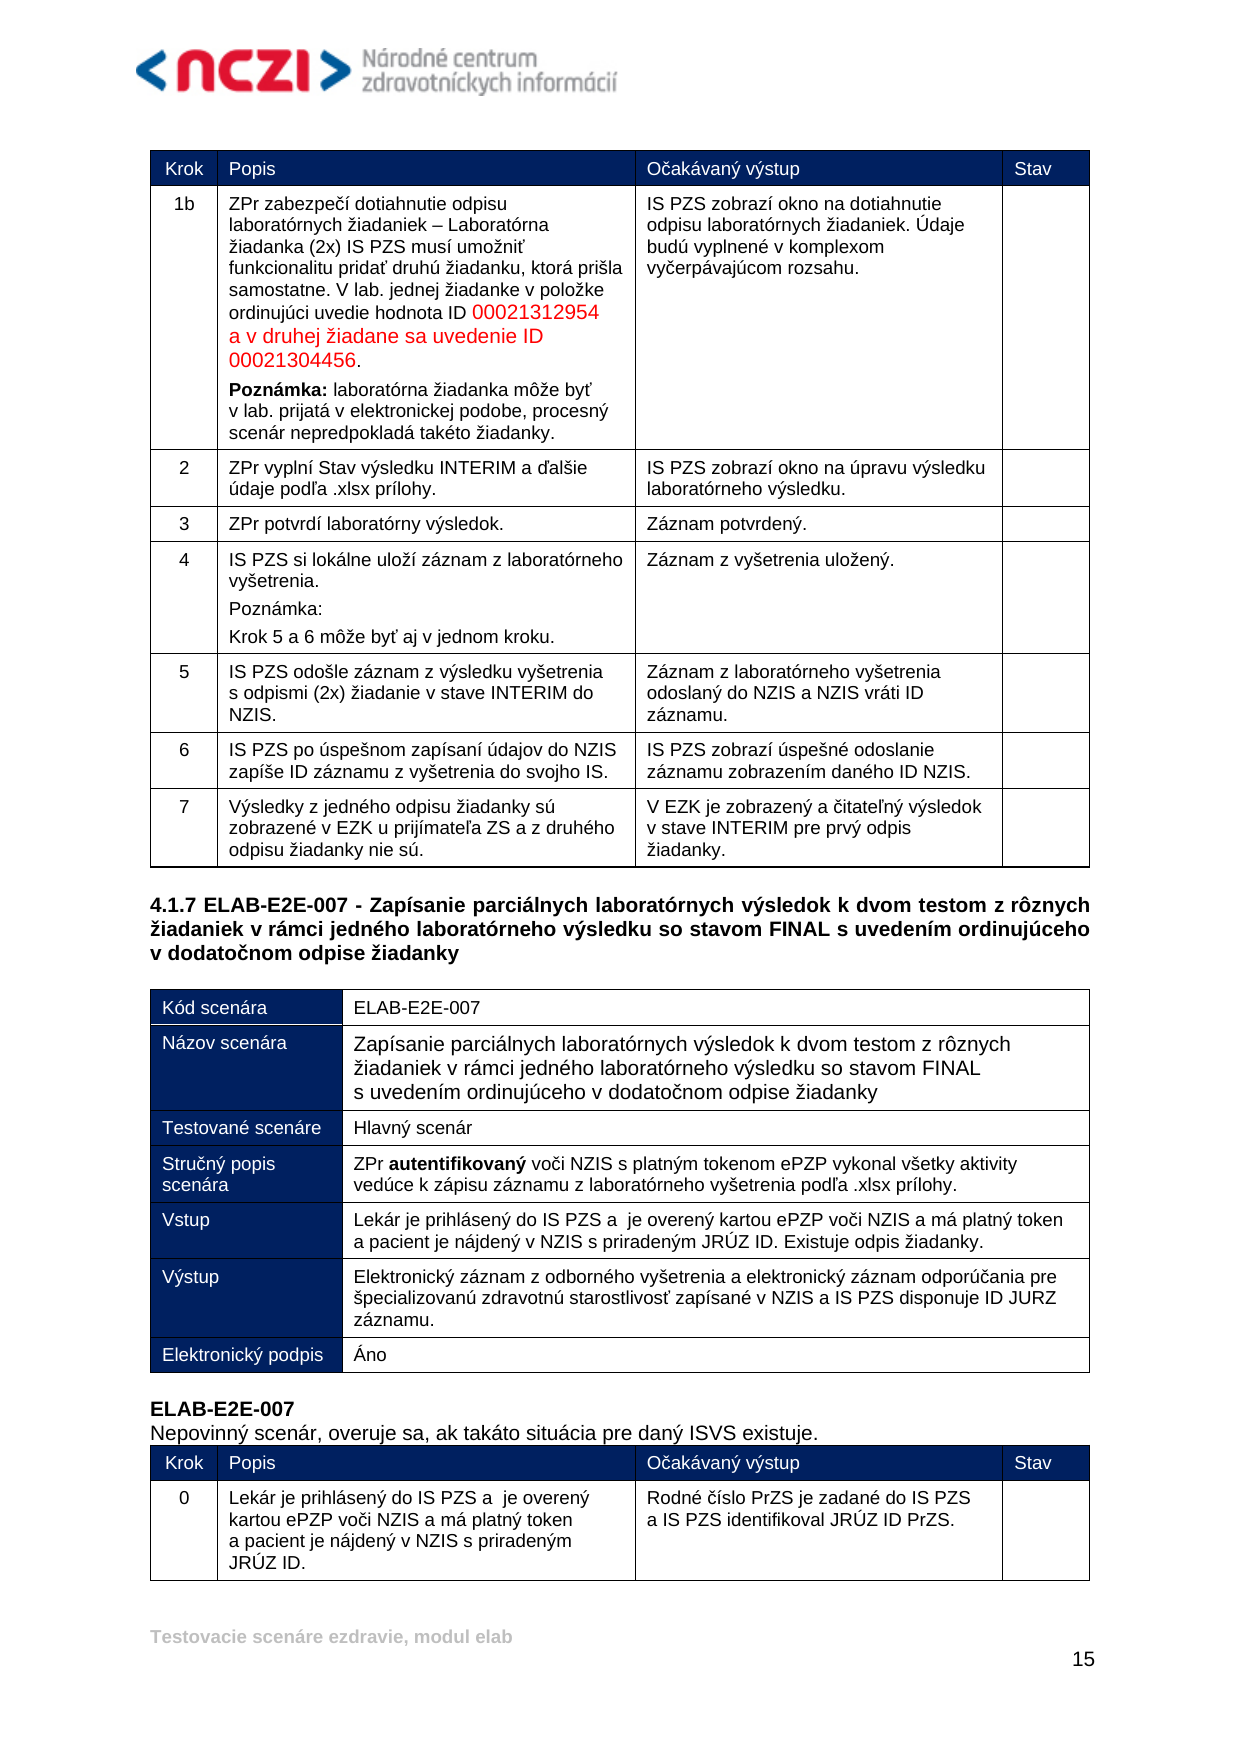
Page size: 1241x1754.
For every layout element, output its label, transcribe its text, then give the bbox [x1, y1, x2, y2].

table_cell Názov scenára [151, 1026, 342, 1110]
table_cell [1003, 789, 1089, 866]
table_cell ZPr vyplní Stav výsledku INTERIM a ďalšie údaje podľa .xlsx prílohy. [218, 450, 635, 506]
table_header ELAB-E2E-007 [343, 990, 1089, 1024]
table_cell Rodné číslo PrZS je zadané do IS PZS a IS PZS identifikoval JRÚZ ID PrZS. [636, 1481, 1002, 1579]
table_header Popis [218, 151, 635, 185]
table_cell Elektronický podpis [151, 1338, 342, 1372]
text ELAB-E2E-007 [150, 1397, 1090, 1421]
table_header Krok [151, 151, 217, 185]
table_cell 5 [151, 654, 217, 732]
table_header Očakávaný výstup [636, 1446, 1002, 1480]
picture [136, 48, 618, 96]
table_header Stav [1003, 1446, 1089, 1480]
table_cell ZPr potvrdí laboratórny výsledok. [218, 507, 635, 541]
table_cell V EZK je zobrazený a čitateľný výsledok v stave INTERIM pre prvý odpis žiadanky. [636, 789, 1002, 866]
table_cell Hlavný scenár [343, 1111, 1089, 1145]
table_cell ZPr zabezpečí dotiahnutie odpisu laboratórnych žiadaniek – Laboratórna žiadanka (2x) IS PZS musí umožniť funkcionalitu pridať druhú žiadanku, ktorá prišla samostatne. V lab. jednej žiadanke v položke ordinujúci uvedie hodnota ID 00021312954 a v druhej žiadane sa uvedenie ID 00021304456. Poznámka: laboratórna žiadanka môže byť v lab. prijatá v elektronickej podobe, procesný scenár nepredpokladá takéto žiadanky. [218, 186, 635, 449]
table_header Očakávaný výstup [636, 151, 1002, 185]
table_cell 1b [151, 186, 217, 449]
table_cell Výsledky z jedného odpisu žiadanky sú zobrazené v EZK u prijímateľa ZS a z druhého odpisu žiadanky nie sú. [218, 789, 635, 866]
table_cell [1003, 186, 1089, 449]
table_cell [1003, 450, 1089, 506]
table_cell IS PZS si lokálne uloží záznam z laboratórneho vyšetrenia. Poznámka: Krok 5 a 6 môže byť aj v jednom kroku. [218, 542, 635, 653]
table_cell Záznam z vyšetrenia uložený. [636, 542, 1002, 653]
table_cell IS PZS po úspešnom zapísaní údajov do NZIS zapíše ID záznamu z vyšetrenia do svojho IS. [218, 733, 635, 788]
table_cell Áno [343, 1338, 1089, 1372]
table_cell 2 [151, 450, 217, 506]
table_cell Elektronický záznam z odborného vyšetrenia a elektronický záznam odporúčania pre špecializovanú zdravotnú starostlivosť zapísané v NZIS a IS PZS disponuje ID JURZ záznamu. [343, 1259, 1089, 1337]
table_cell 4 [151, 542, 217, 653]
table_cell Zapísanie parciálnych laboratórnych výsledok k dvom testom z rôznych žiadaniek v rámci jedného laboratórneho výsledku so stavom FINAL s uvedením ordinujúceho v dodatočnom odpise žiadanky [343, 1026, 1089, 1110]
table_cell [1003, 542, 1089, 653]
table_cell 0 [151, 1481, 217, 1579]
table_cell Výstup [151, 1259, 342, 1337]
table_header Kód scenára [151, 990, 342, 1024]
table_cell 6 [151, 733, 217, 788]
table_cell 7 [151, 789, 217, 866]
table_header Stav [1003, 151, 1089, 185]
table_cell [1003, 1481, 1089, 1579]
table_cell IS PZS odošle záznam z výsledku vyšetrenia s odpismi (2x) žiadanie v stave INTERIM do NZIS. [218, 654, 635, 732]
table_cell ZPr autentifikovaný voči NZIS s platným tokenom ePZP vykonal všetky aktivity vedúce k zápisu záznamu z laboratórneho vyšetrenia podľa .xlsx prílohy. [343, 1146, 1089, 1202]
table_cell IS PZS zobrazí úspešné odoslanie záznamu zobrazením daného ID NZIS. [636, 733, 1002, 788]
table_header Krok [151, 1446, 217, 1480]
table_cell Záznam z laboratórneho vyšetrenia odoslaný do NZIS a NZIS vráti ID záznamu. [636, 654, 1002, 732]
table_cell [1003, 507, 1089, 541]
table_cell IS PZS zobrazí okno na úpravu výsledku laboratórneho výsledku. [636, 450, 1002, 506]
table_cell Lekár je prihlásený do IS PZS a je overený kartou ePZP voči NZIS a má platný token a pacient je nájdený v NZIS s priradeným JRÚZ ID. Existuje odpis žiadanky. [343, 1203, 1089, 1258]
table_cell IS PZS zobrazí okno na dotiahnutie odpisu laboratórnych žiadaniek. Údaje budú vyplnené v komplexom vyčerpávajúcom rozsahu. [636, 186, 1002, 449]
subtitle 4.1.7 ELAB-E2E-007 - Zapísanie parciálnych laboratórnych výsledok k dvom testom z rôznych žiadaniek v rámci jedného laboratórneho výsledku so stavom FINAL s uvedením ordinujúceho v dodatočnom odpise žiadanky [150, 892, 1090, 964]
table_cell Lekár je prihlásený do IS PZS a je overený kartou ePZP voči NZIS a má platný token a pacient je nájdený v NZIS s priradeným JRÚZ ID. [218, 1481, 635, 1579]
table_cell Záznam potvrdený. [636, 507, 1002, 541]
table_cell Stručný popis scenára [151, 1146, 342, 1202]
table_cell [1003, 733, 1089, 788]
table_cell [1003, 654, 1089, 732]
table_header Popis [218, 1446, 635, 1480]
table_cell Vstup [151, 1203, 342, 1258]
table_cell 3 [151, 507, 217, 541]
text Nepovinný scenár, overuje sa, ak takáto situácia pre daný ISVS existuje. [150, 1421, 1090, 1444]
table_cell Testované scenáre [151, 1111, 342, 1145]
